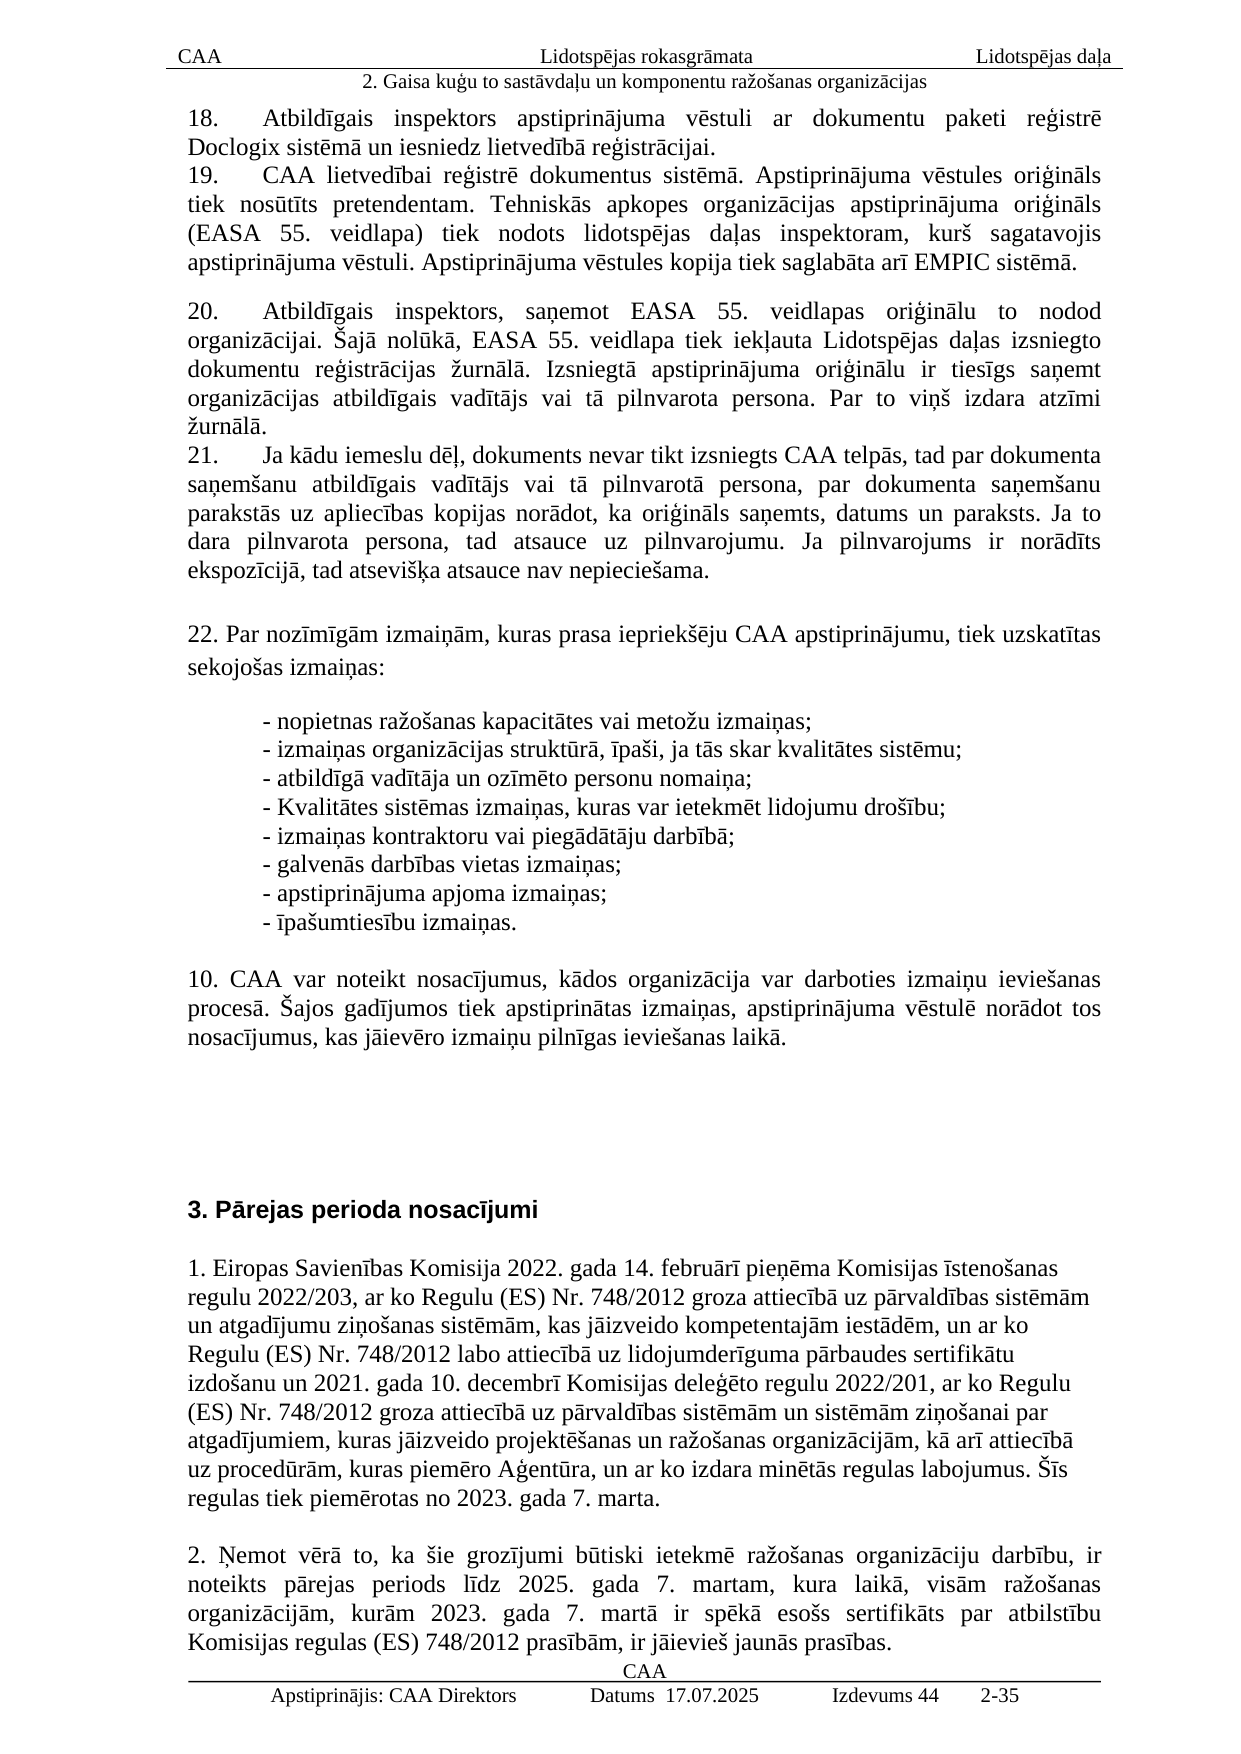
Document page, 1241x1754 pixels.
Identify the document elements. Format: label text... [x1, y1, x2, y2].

list Atbildīgais inspektors, saņemot EASA 55. veidlapas oriģinālu to nodod organizācijai. Šajā nolūkā, EASA 55. veidlapa tiek iekļauta Lidotspējas daļas izsniegto dokumentu reģistrācijas žurnālā. Izsniegtā apstiprinājuma oriģinālu ir tiesīgs saņemt organizācijas atbildīgais vadītājs vai tā pilnvarota persona. Par to viņš izdara atzīmi žurnālā. [187, 296, 1102, 440]
text - galvenās darbības vietas izmaiņas; [187, 849, 1102, 878]
text - īpašumtiesību izmaiņas. [187, 907, 1102, 936]
list Ja kādu iemeslu dēļ, dokuments nevar tikt izsniegts CAA telpās, tad par dokumenta saņemšanu atbildīgais vadītājs vai tā pilnvarotā persona, par dokumenta saņemšanu parakstās uz apliecības kopijas norādot, ka oriģināls saņemts, datums un paraksts. Ja to dara pilnvarota persona, tad atsauce uz pilnvarojumu. Ja pilnvarojums ir norādīts ekspozīcijā, tad atsevišķa atsauce nav nepieciešama. [187, 440, 1102, 584]
list 22. Par nozīmīgām izmaiņām, kuras prasa iepriekšēju CAA apstiprinājumu, tiek uzskatītas sekojošas izmaiņas: [187, 619, 1102, 681]
text 1. Eiropas Savienības Komisija 2022. gada 14. februārī pieņēma Komisijas īstenošanas regulu 2022/203, ar ko Regulu (ES) Nr. 748/2012 groza attiecībā uz pārvaldības sistēmām un atgadījumu ziņošanas sistēmām, kas jāizveido kompetentajām iestādēm, un ar ko Regulu (ES) Nr. 748/2012 labo attiecībā uz lidojumderīguma pārbaudes sertifikātu izdošanu un 2021. gada 10. decembrī Komisijas deleģēto regulu 2022/201, ar ko Regulu (ES) Nr. 748/2012 groza attiecībā uz pārvaldības sistēmām un sistēmām ziņošanai par atgadījumiem, kuras jāizveido projektēšanas un ražošanas organizācijām, kā arī attiecībā uz procedūrām, kuras piemēro Aģentūra, un ar ko izdara minētās regulas labojumus. Šīs regulas tiek piemērotas no 2023. gada 7. marta. [187, 1253, 1102, 1512]
text - Kvalitātes sistēmas izmaiņas, kuras var ietekmēt lidojumu drošību; [187, 792, 1102, 821]
text 3. Pārejas perioda nosacījumi [187, 1195, 1102, 1224]
text - izmaiņas kontraktoru vai piegādātāju darbībā; [187, 821, 1102, 849]
text - izmaiņas organizācijas struktūrā, īpaši, ja tās skar kvalitātes sistēmu; [187, 734, 1102, 763]
text 2. Ņemot vērā to, ka šie grozījumi būtiski ietekmē ražošanas organizāciju darbību, ir noteikts pārejas periods līdz 2025. gada 7. martam, kura laikā, visām ražošanas organizācijām, kurām 2023. gada 7. martā ir spēkā esošs sertifikāts par atbilstību Komisijas regulas (ES) 748/2012 prasībām, ir jāievieš jaunās prasības. [187, 1540, 1102, 1655]
text - atbildīgā vadītāja un ozīmēto personu nomaiņa; [187, 763, 1102, 792]
text 10. CAA var noteikt nosacījumus, kādos organizācija var darboties izmaiņu ieviešanas procesā. Šajos gadījumos tiek apstiprinātas izmaiņas, apstiprinājuma vēstulē norādot tos nosacījumus, kas jāievēro izmaiņu pilnīgas ieviešanas laikā. [187, 964, 1102, 1051]
list Atbildīgais inspektors apstiprinājuma vēstuli ar dokumentu paketi reģistrē Doclogix sistēmā un iesniedz lietvedībā reģistrācijai. [187, 103, 1102, 161]
text - apstiprinājuma apjoma izmaiņas; [187, 878, 1102, 907]
list CAA lietvedībai reģistrē dokumentus sistēmā. Apstiprinājuma vēstules oriģināls tiek nosūtīts pretendentam. Tehniskās apkopes organizācijas apstiprinājuma oriģināls (EASA 55. veidlapa) tiek nodots lidotspējas daļas inspektoram, kurš sagatavojis apstiprinājuma vēstuli. Apstiprinājuma vēstules kopija tiek saglabāta arī EMPIC sistēmā. [187, 161, 1102, 276]
text - nopietnas ražošanas kapacitātes vai metožu izmaiņas; [187, 706, 1102, 734]
